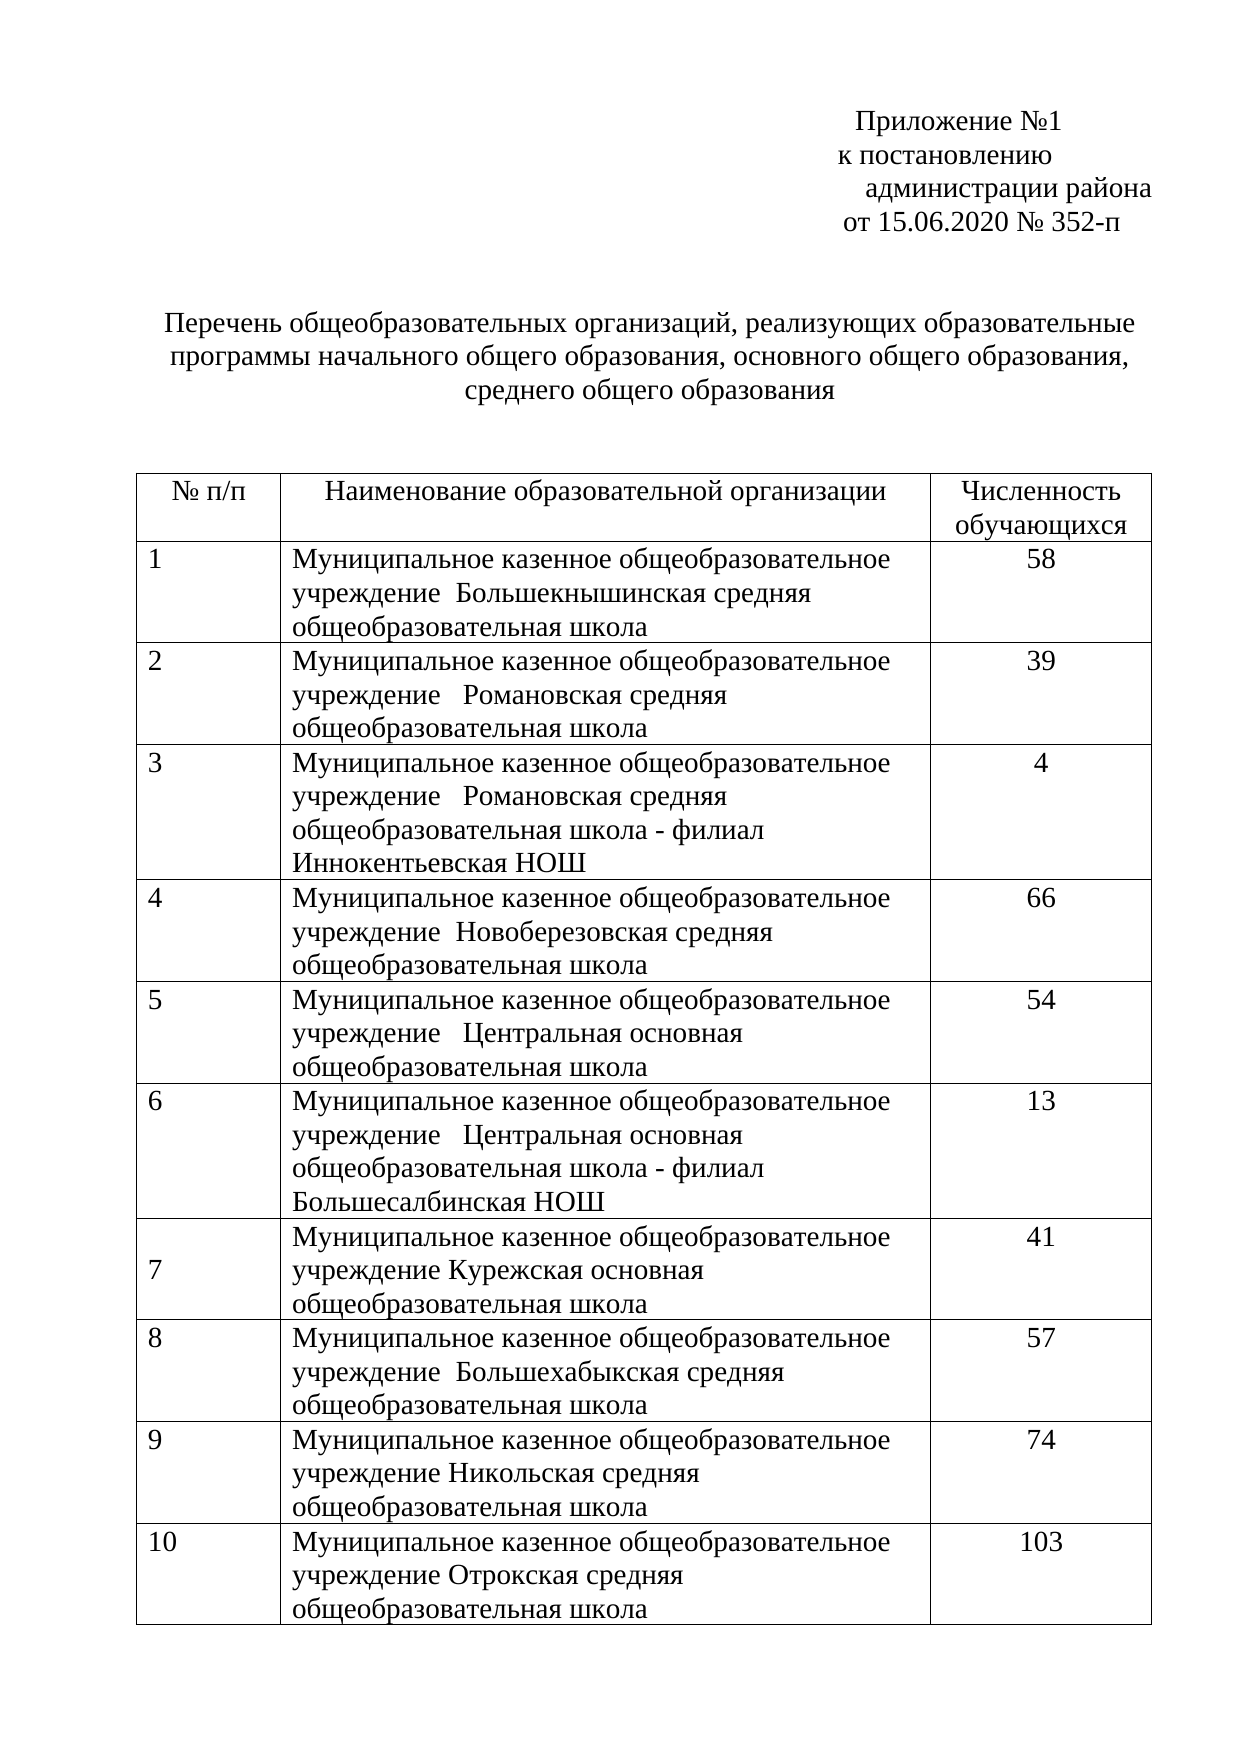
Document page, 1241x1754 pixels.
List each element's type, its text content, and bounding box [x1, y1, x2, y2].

table_cell 4 [931, 745, 1151, 879]
table_cell Муниципальное казенное общеобразовательное учреждение Никольская средняя общеобразовательная школа [281, 1422, 930, 1523]
table_cell 8 [137, 1320, 280, 1421]
table_cell 103 [931, 1524, 1151, 1624]
table_cell 5 [137, 982, 280, 1082]
table_cell 41 [931, 1219, 1151, 1319]
table_cell Муниципальное казенное общеобразовательное учреждение Большехабыкская средняя общеобразовательная школа [281, 1320, 930, 1421]
table_cell Муниципальное казенное общеобразовательное учреждение Отрокская средняя общеобразовательная школа [281, 1524, 930, 1624]
text Перечень общеобразовательных организаций, реализующих образовательные программы начального общего образования, основного общего образования, среднего общего образования [148, 305, 1152, 405]
table_cell 66 [931, 880, 1151, 981]
table_cell 13 [931, 1084, 1151, 1218]
table_header Численность обучающихся [931, 474, 1151, 541]
text от 15.06.2020 № 352-п [148, 204, 1152, 238]
table_cell Муниципальное казенное общеобразовательное учреждение Романовская средняя общеобразовательная школа - филиал Иннокентьевская НОШ [281, 745, 930, 879]
table_cell 4 [137, 880, 280, 981]
table_cell 74 [931, 1422, 1151, 1523]
table_cell Муниципальное казенное общеобразовательное учреждение Курежская основная общеобразовательная школа [281, 1219, 930, 1319]
table_cell Муниципальное казенное общеобразовательное учреждение Центральная основная общеобразовательная школа - филиал Большесалбинская НОШ [281, 1084, 930, 1218]
table_cell 7 [137, 1219, 280, 1319]
table_cell 6 [137, 1084, 280, 1218]
text Приложение №1 [148, 103, 1152, 137]
table_cell Муниципальное казенное общеобразовательное учреждение Центральная основная общеобразовательная школа [281, 982, 930, 1082]
text администрации района [148, 171, 1152, 204]
table_cell 1 [137, 542, 280, 642]
table_cell Муниципальное казенное общеобразовательное учреждение Новоберезовская средняя общеобразовательная школа [281, 880, 930, 981]
table_cell 3 [137, 745, 280, 879]
table_cell 58 [931, 542, 1151, 642]
table_header № п/п [137, 474, 280, 541]
text к постановлению [148, 137, 1152, 171]
table_cell 9 [137, 1422, 280, 1523]
table_cell 10 [137, 1524, 280, 1624]
table_cell Муниципальное казенное общеобразовательное учреждение Романовская средняя общеобразовательная школа [281, 643, 930, 744]
table_cell 2 [137, 643, 280, 744]
table_cell 39 [931, 643, 1151, 744]
table_cell 54 [931, 982, 1151, 1082]
table_cell 57 [931, 1320, 1151, 1421]
table_header Наименование образовательной организации [281, 474, 930, 541]
table_cell Муниципальное казенное общеобразовательное учреждение Большекнышинская средняя общеобразовательная школа [281, 542, 930, 642]
